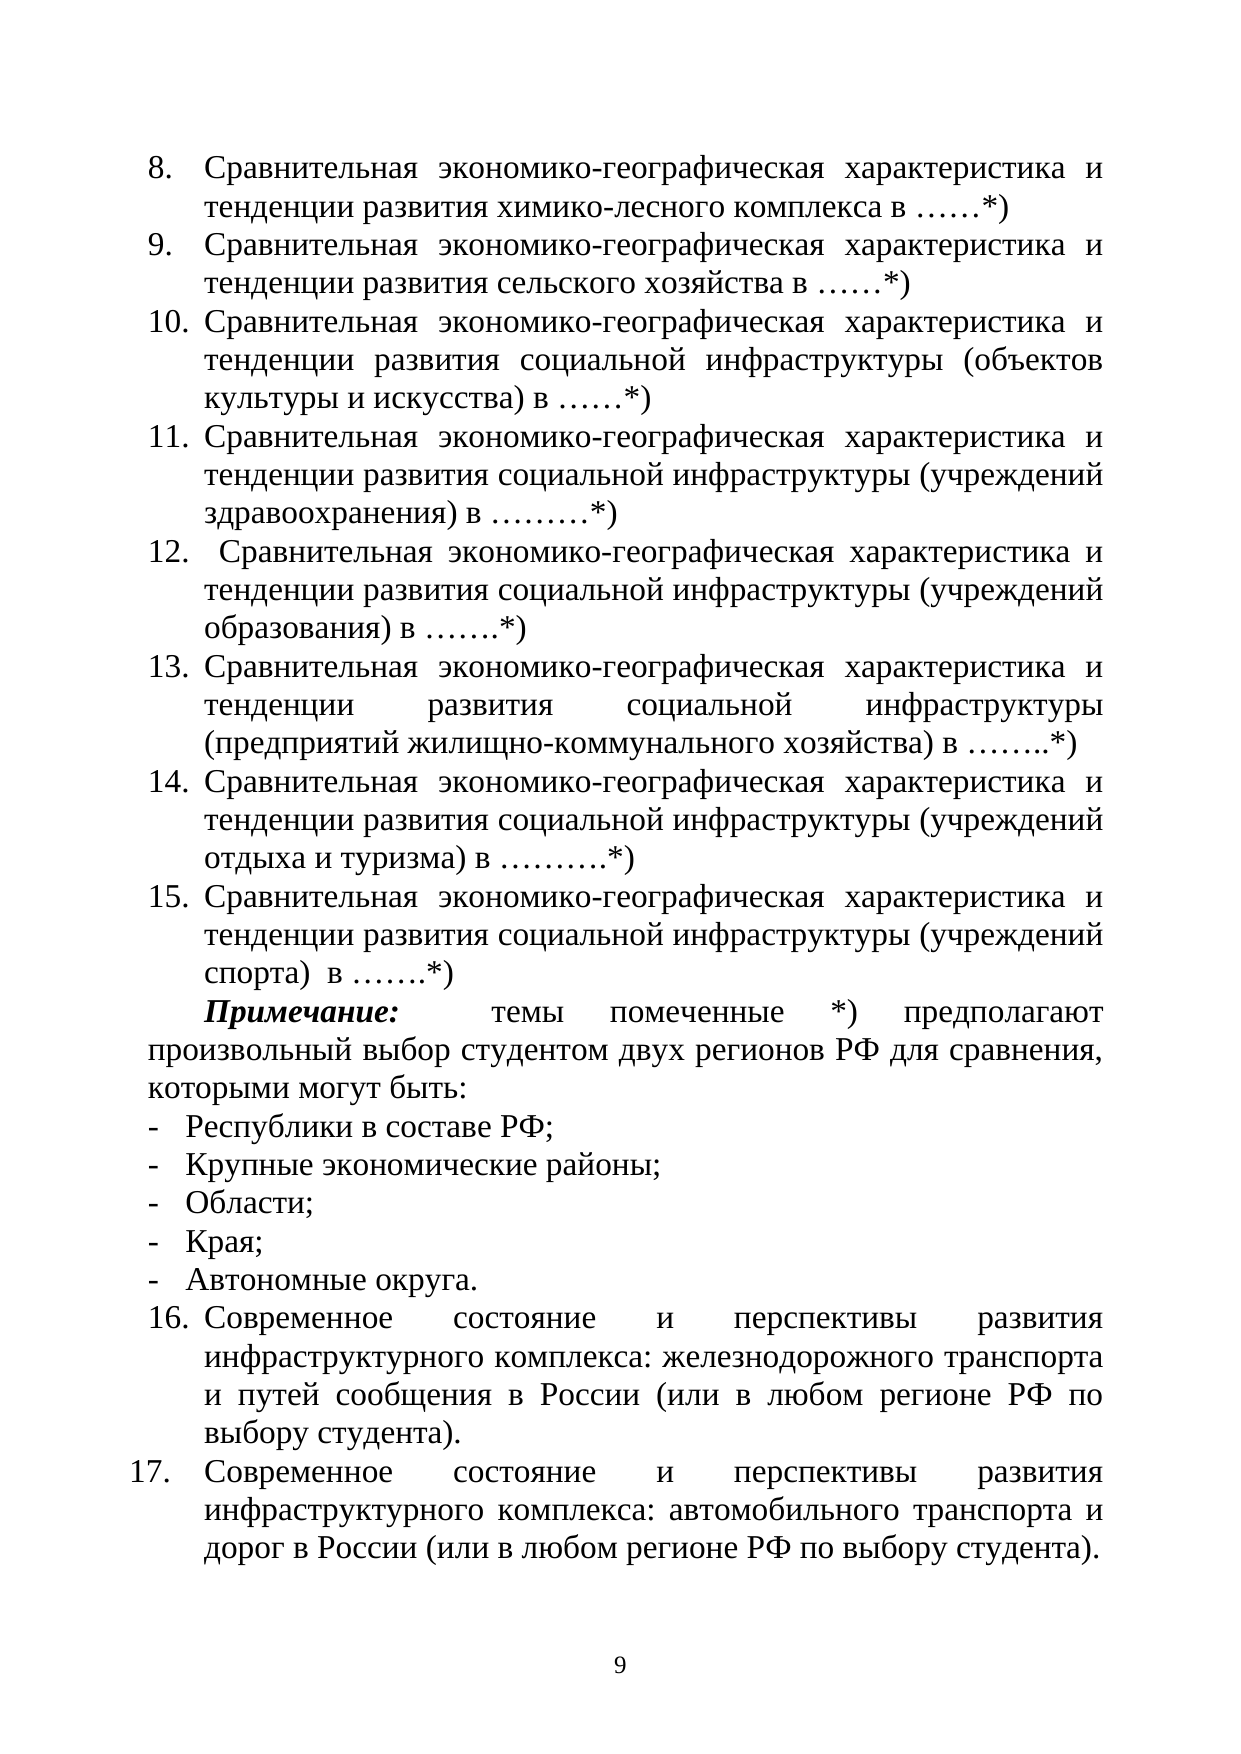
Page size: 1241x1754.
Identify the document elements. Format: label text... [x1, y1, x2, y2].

list Современное состояние и перспективы развития инфраструктурного комплекса: автомобильного транспорта и дорог в России (или в любом регионе РФ по выбору студента). [129, 1451, 1104, 1566]
list Края; [148, 1221, 1104, 1259]
list Сравнительная экономико-географическая характеристика и тенденции развития социальной инфраструктуры (учреждений здравоохранения) в ………*) [148, 416, 1104, 531]
list Сравнительная экономико-географическая характеристика и тенденции развития социальной инфраструктуры (предприятий жилищно-коммунального хозяйства) в ……..*) [148, 646, 1104, 761]
list Республики в составе РФ; [148, 1106, 1104, 1144]
list Крупные экономические районы; [148, 1144, 1104, 1183]
list Области; [148, 1183, 1104, 1221]
list Сравнительная экономико-географическая характеристика и тенденции развития социальной инфраструктуры (учреждений отдыха и туризма) в ……….*) [148, 761, 1104, 876]
list Сравнительная экономико-географическая характеристика и тенденции развития сельского хозяйства в ……*) [148, 224, 1104, 301]
list Современное состояние и перспективы развития инфраструктурного комплекса: железнодорожного транспорта и путей сообщения в России (или в любом регионе РФ по выбору студента). [148, 1298, 1104, 1451]
list Сравнительная экономико-географическая характеристика и тенденции развития социальной инфраструктуры (учреждений спорта) в …….*) [148, 876, 1104, 991]
list Автономные округа. [148, 1259, 1104, 1298]
list Сравнительная экономико-географическая характеристика и тенденции развития социальной инфраструктуры (объектов культуры и искусства) в ……*) [148, 301, 1104, 416]
text Примечание: темы помеченные *) предполагают произвольный выбор студентом двух регионов РФ для сравнения, которыми могут быть: [148, 991, 1104, 1106]
list Сравнительная экономико-географическая характеристика и тенденции развития химико-лесного комплекса в ……*) [148, 148, 1104, 224]
list Сравнительная экономико-географическая характеристика и тенденции развития социальной инфраструктуры (учреждений образования) в …….*) [148, 531, 1104, 646]
